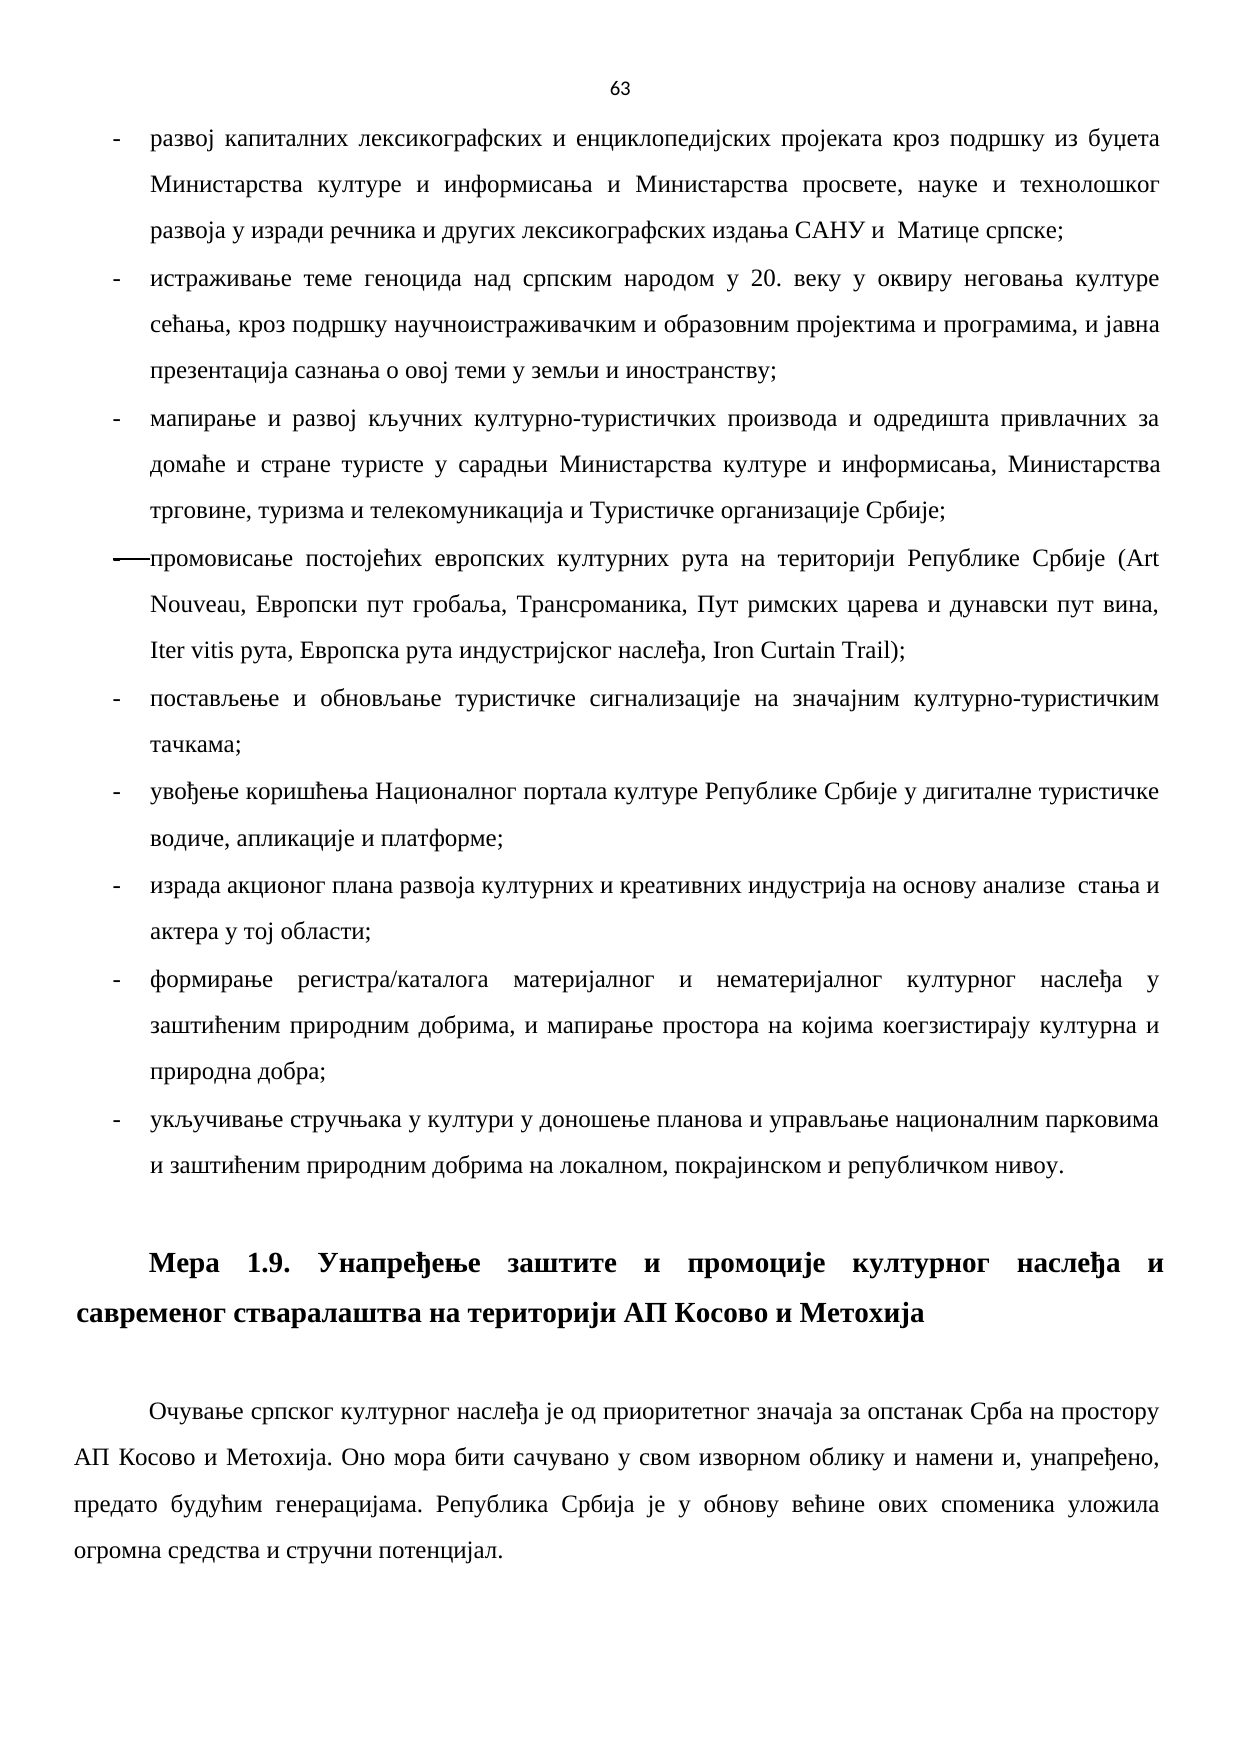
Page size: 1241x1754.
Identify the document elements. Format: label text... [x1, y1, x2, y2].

list увођење коришћења Националног портала културе Републике Србије у дигиталне туристичке водиче, апликације и платформе; [112, 776, 1161, 851]
list мапирање и развој кључних културно-туристичких производа и одредишта привлачних за домаће и стране туристе у сарадњи Министарства културе и информисања, Министарства трговине, туризма и телекомуникација и Туристичке организације Србије; [112, 403, 1161, 524]
list постављење и обновљање туристичке сигнализације на значајним културно-туристичким тачкама; [112, 683, 1161, 758]
list истраживање теме геноцида над српским народом у 20. веку у оквиру неговања културе сећања, кроз подршку научноистраживачким и образовним пројектима и програмима, и јавна презентација сазнања о овој теми у земљи и иностранству; [112, 263, 1161, 384]
list формирање регистра/каталога материјалног и нематеријалног културног наслеђа у заштићеним природним добрима, и мапирање простора на којима коегзистирају културна и природна добра; [112, 964, 1161, 1085]
list израда акционог плана развоја културних и креативних индустрија на основу анализе стања и актера у тој области; [112, 870, 1161, 945]
list промовисање постојећих европских културних рута на територији Републике Србије (Art Nouveau, Европски пут гробаља, Трансроманика, Пут римских царева и дунавски пут вина, Iter vitis рута, Европска рута индустријског наслеђа, Iron Curtain Trail); [112, 543, 1161, 664]
list укључивање стручњака у култури у доношење планова и управљање националним парковима и заштићеним природним добрима на локалном, покрајинском и републичком нивоу. [112, 1104, 1161, 1179]
list развој капиталних лексикографских и енциклопедијских пројеката кроз подршку из буџета Министарства културе и информисања и Министарства просвете, науке и технолошког развоја у изради речника и других лексикографских издања САНУ и Матице српске; [112, 123, 1161, 244]
text Очување српског културног наслеђа је од приоритетног значаја за опстанак Срба на простору АП Косово и Метохија. Оно мора бити сачувано у свом изворном облику и намени и, унапређено, предато будућим генерацијама. Република Србија је у обнову већине ових споменика уложила огромна средства и стручни потенцијал. [73, 1396, 1161, 1564]
text Мера 1.9. Унапређење заштите и промоције културног наслеђа и савременог стваралаштва на територији АП Косово и Метохија [76, 1245, 1165, 1329]
